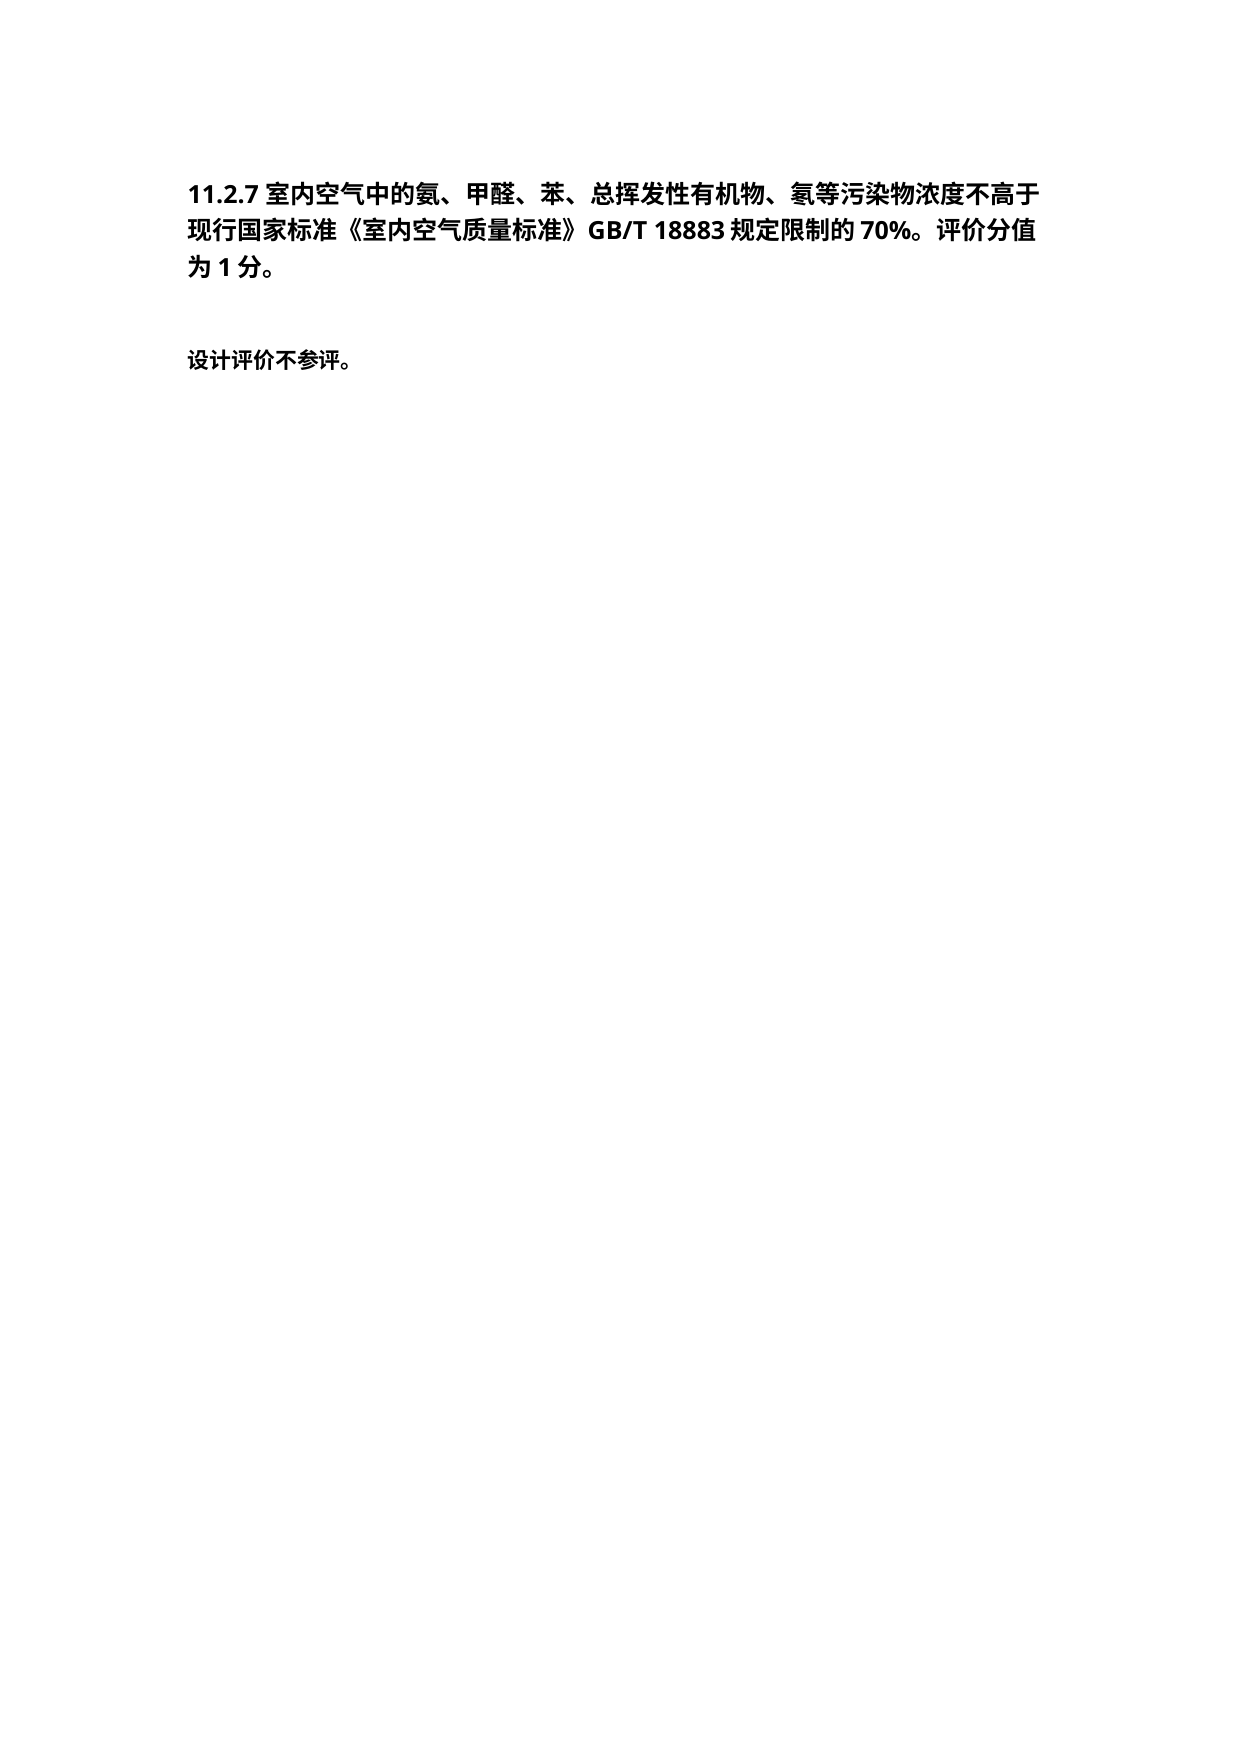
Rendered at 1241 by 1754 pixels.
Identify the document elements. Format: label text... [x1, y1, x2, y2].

subtitle 11.2.7 室内空气中的氨、甲醛、苯、总挥发性有机物、氡等污染物浓度不高于现行国家标准《室内空气质量标准》GB/T 18883规定限制的70%。评价分值为1分。 [187, 174, 1053, 283]
text 设计评价不参评。 [187, 343, 1053, 376]
